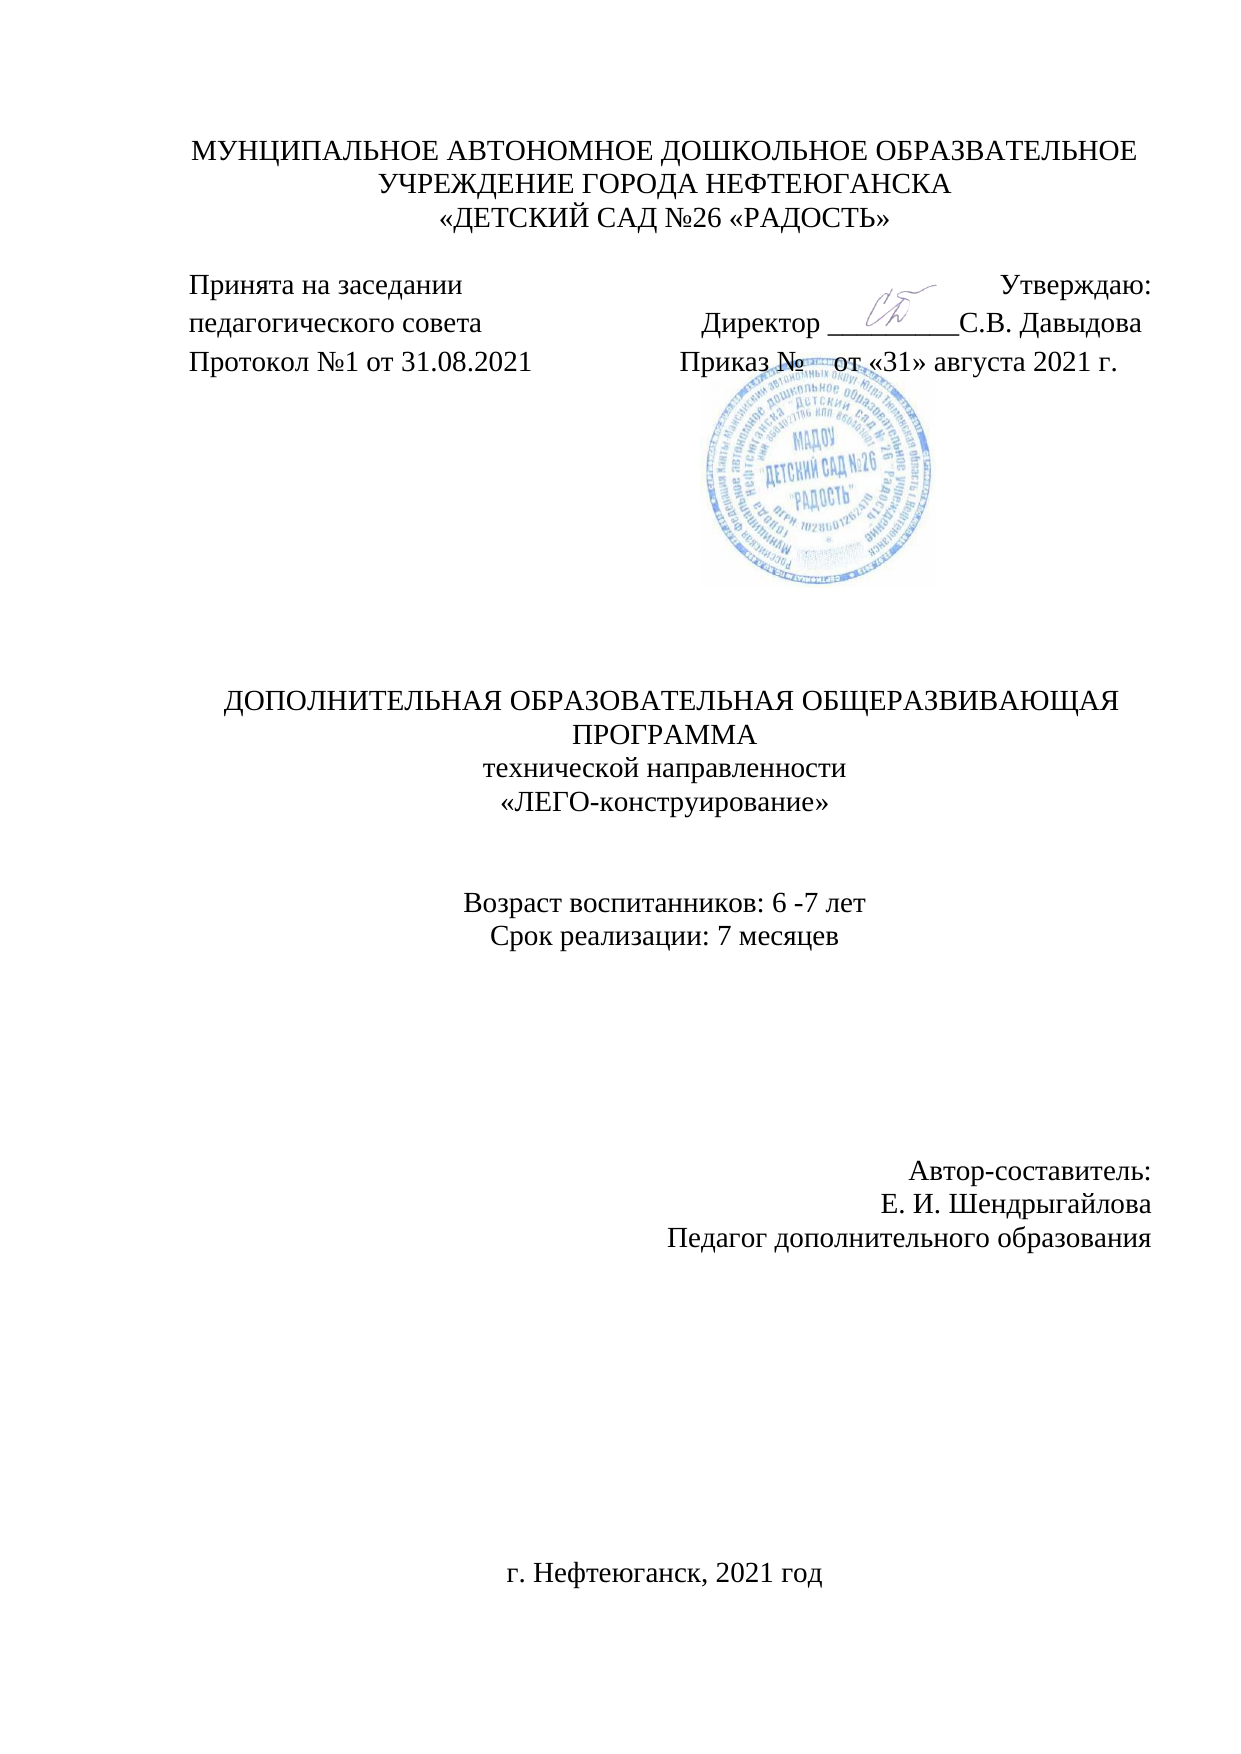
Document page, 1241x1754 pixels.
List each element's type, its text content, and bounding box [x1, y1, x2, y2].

text «ЛЕГО-конструирование» [177, 784, 1152, 818]
text ДОПОЛНИТЕЛЬНАЯ ОБРАЗОВАТЕЛЬНАЯ ОБЩЕРАЗВИВАЮЩАЯ ПРОГРАММА [177, 683, 1152, 751]
text технической направленности [177, 751, 1152, 784]
text г. Нефтеюганск, 2021 год [177, 1556, 1152, 1589]
text Возраст воспитанников: 6 -7 лет [177, 885, 1152, 918]
text МУНЦИПАЛЬНОЕ АВТОНОМНОЕ ДОШКОЛЬНОЕ ОБРАЗВАТЕЛЬНОЕ УЧРЕЖДЕНИЕ ГОРОДА НЕФТЕЮГАНСКА [177, 133, 1152, 200]
text «ДЕТСКИЙ САД №26 «РАДОСТЬ» [177, 200, 1152, 233]
text Автор-составитель: [177, 1153, 1152, 1187]
text Е. И. Шендрыгайлова [177, 1187, 1152, 1220]
table_header Принята на заседании педагогического совета Протокол №1 от 31.08.2021 [177, 267, 661, 382]
text Срок реализации: 7 месяцев [177, 918, 1152, 952]
picture [863, 276, 938, 334]
text Педагог дополнительного образования [177, 1220, 1152, 1254]
picture [700, 382, 938, 588]
table_header Утверждаю: Директор _________С.В. Давыдова Приказ № от «31» августа 2021 г. [661, 267, 1163, 382]
